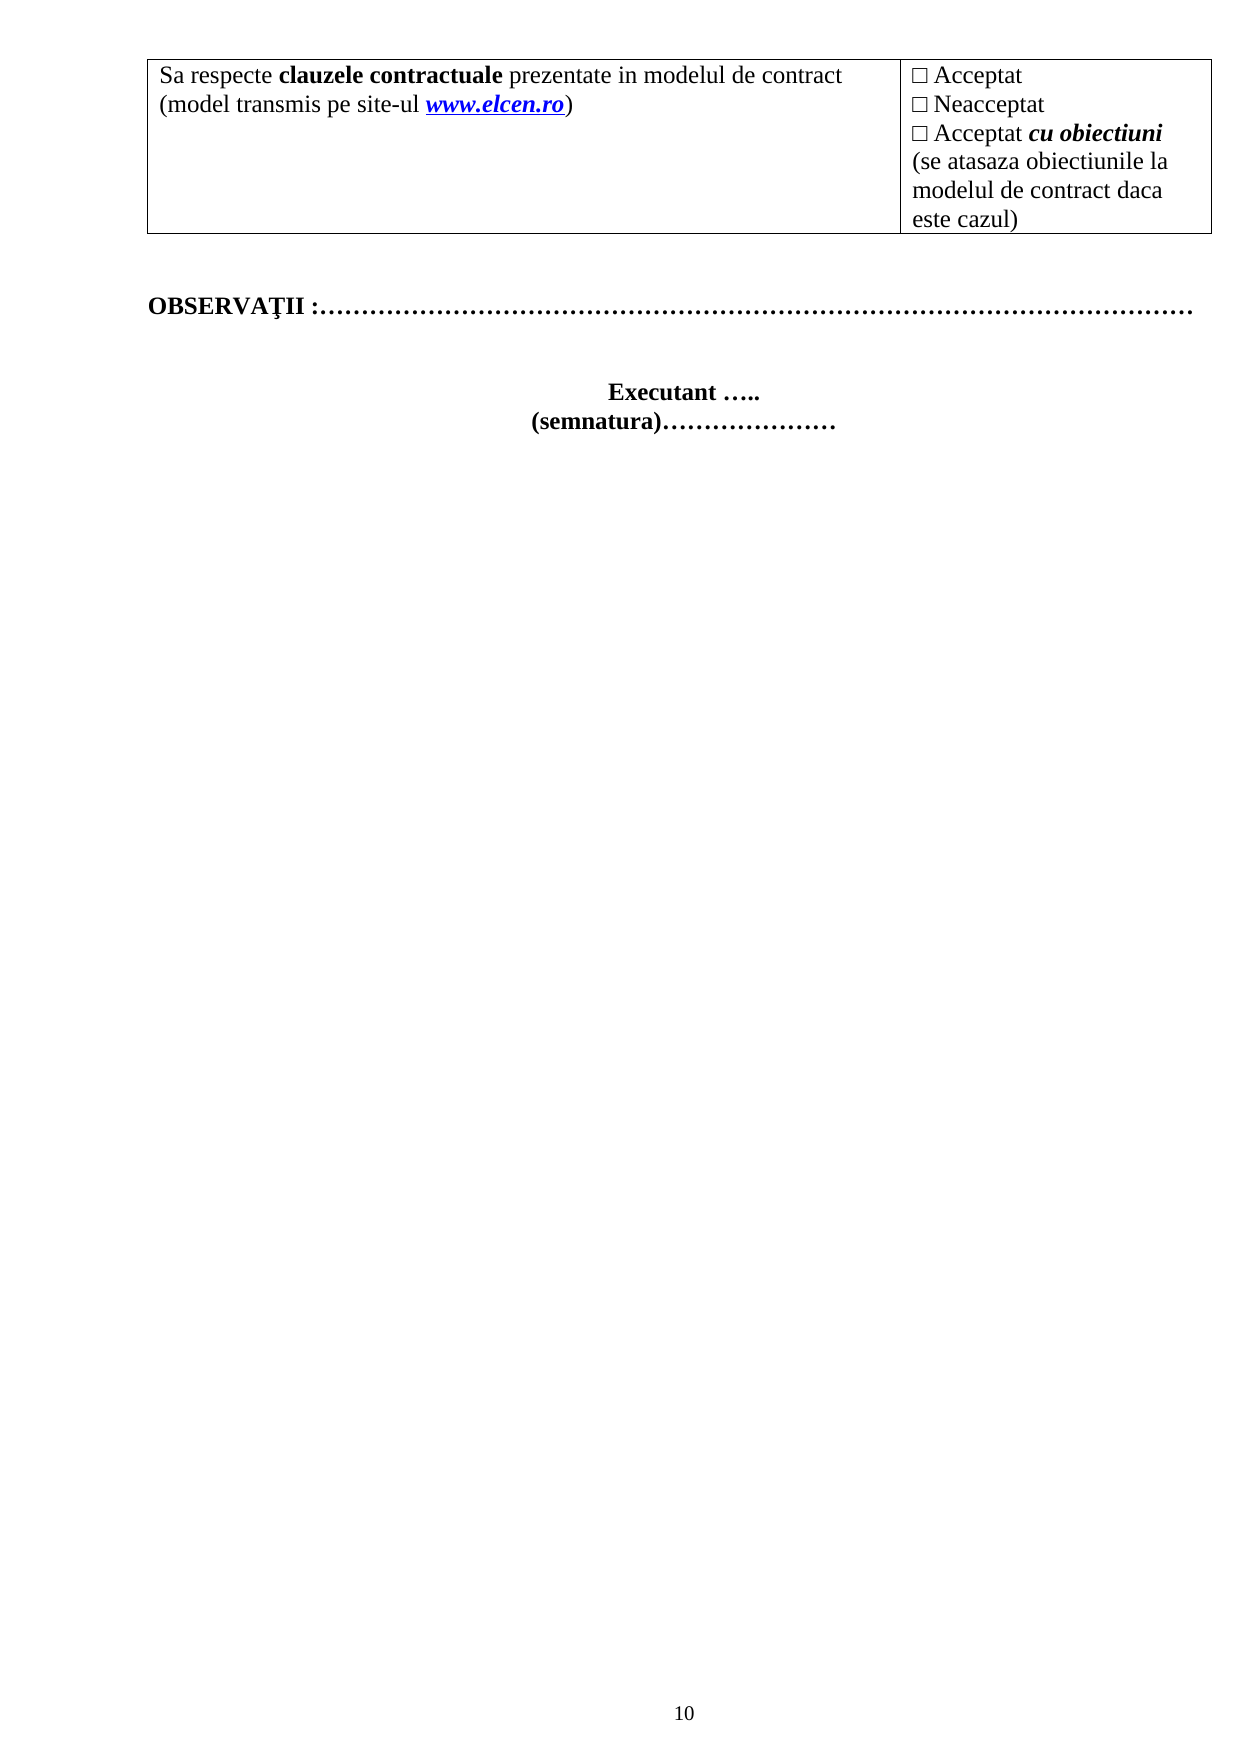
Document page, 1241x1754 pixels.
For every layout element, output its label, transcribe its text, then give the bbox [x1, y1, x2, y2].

text (semnatura)………………… [148, 406, 1220, 435]
table_cell Sa respecte clauzele contractuale prezentate in modelul de contract (model transmis pe site-ul www.elcen.ro) [148, 60, 900, 233]
text OBSERVAŢII :…………………………………………………………………………………………… [148, 291, 1220, 320]
text Executant ….. [148, 377, 1220, 406]
table_cell □ Acceptat □ Neacceptat □ Acceptat cu obiectiuni (se atasaza obiectiunile la modelul de contract daca este cazul) [901, 60, 1211, 233]
